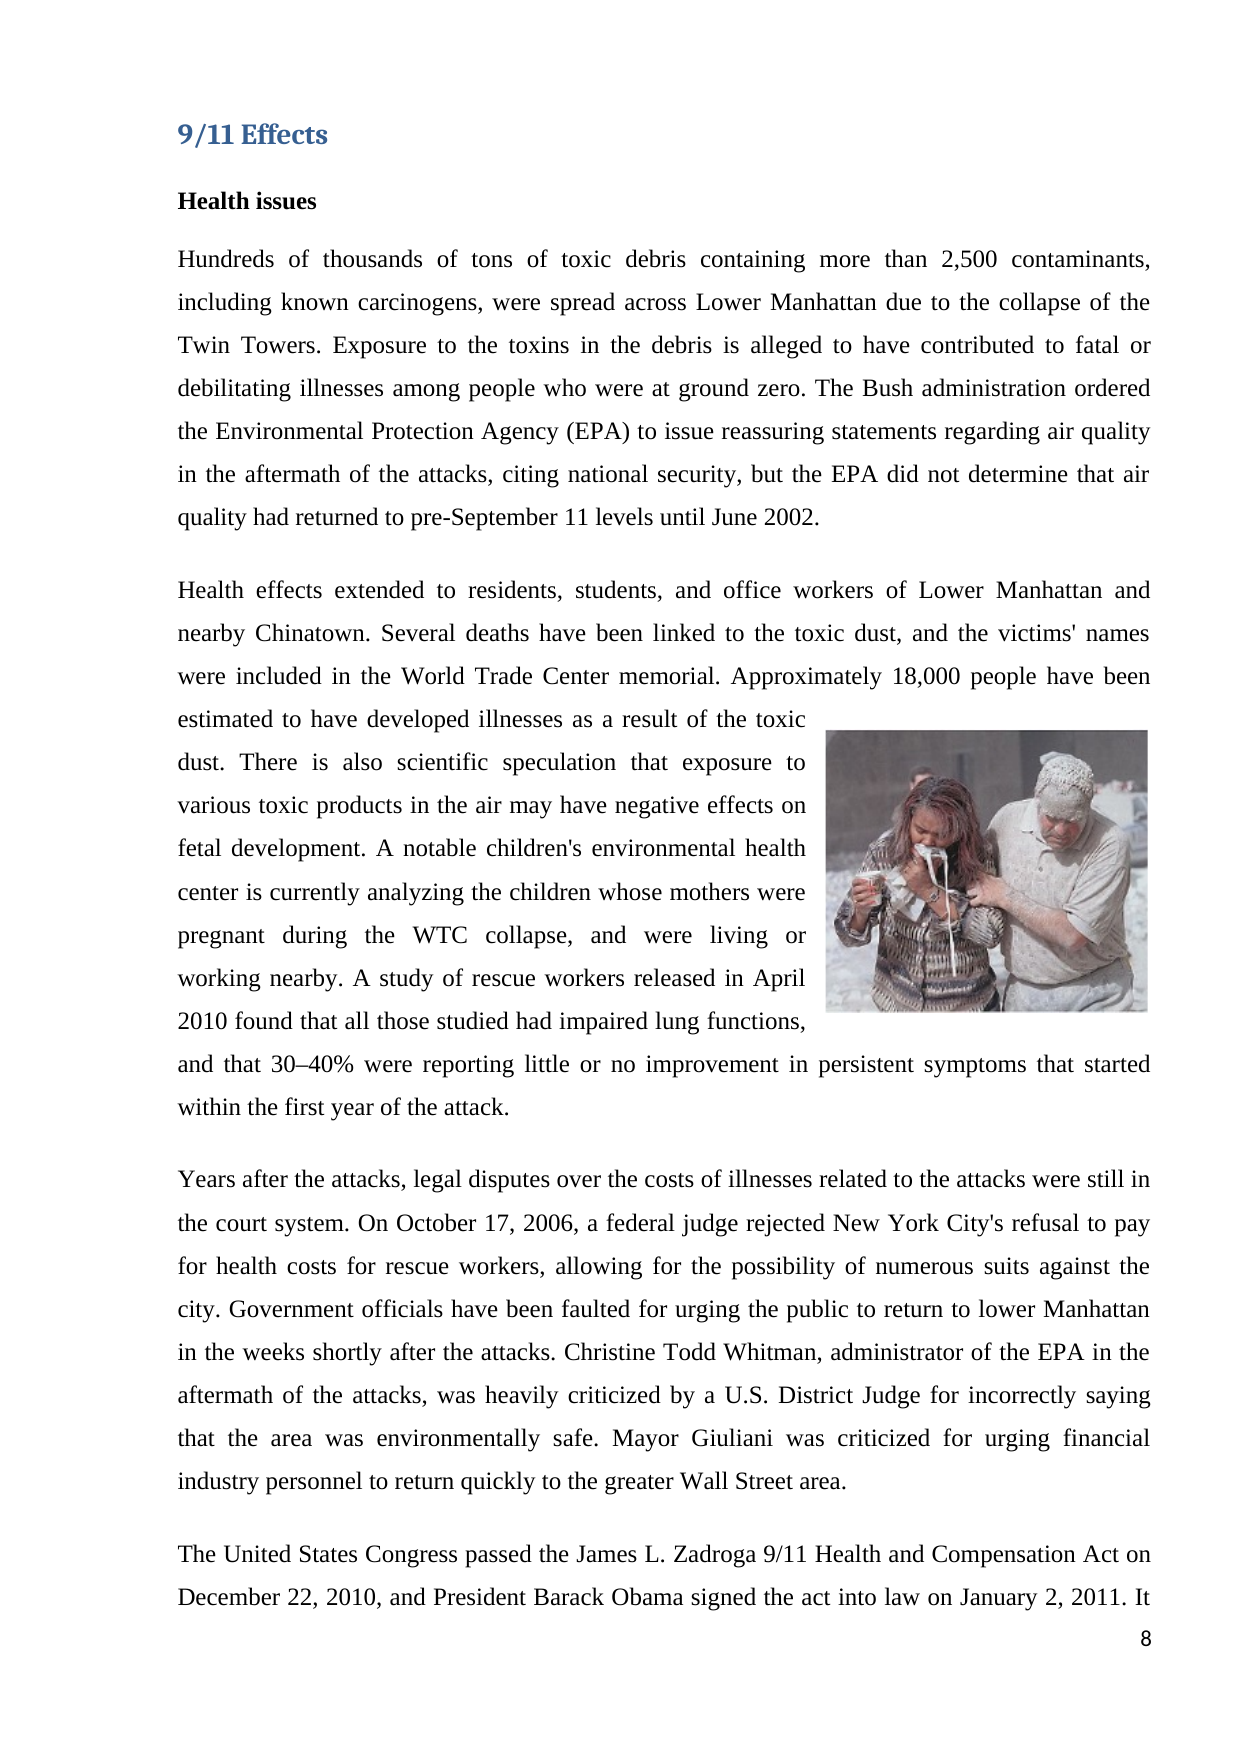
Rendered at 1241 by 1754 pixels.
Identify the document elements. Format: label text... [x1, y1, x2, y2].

text Hundreds of thousands of tons of toxic debris containing more than 2,500 contaminants, including known carcinogens, were spread across Lower Manhattan due to the collapse of the Twin Towers. Exposure to the toxins in the debris is alleged to have contributed to fatal or debilitating illnesses among people who were at ground zero. The Bush administration ordered the Environmental Protection Agency (EPA) to issue reassuring statements regarding air quality in the aftermath of the attacks, citing national security, but the EPA did not determine that air quality had returned to pre-September 11 levels until June 2002. [177, 244, 1152, 531]
subtitle 9/11 Effects [177, 118, 1152, 152]
text Health effects extended to residents, students, and office workers of Lower Manhattan and nearby Chinatown. Several deaths have been linked to the toxic dust, and the victims' names were included in the World Trade Center memorial. Approximately 18,000 people have been estimated to have developed illnesses as a result of the toxic dust. There is also scientific speculation that exposure to various toxic products in the air may have negative effects on fetal development. A notable children's environmental health center is currently analyzing the children whose mothers were pregnant during the WTC collapse, and were living or working nearby. A study of rescue workers released in April 2010 found that all those studied had impaired lung functions, and that 30–40% were reporting little or no improvement in persistent symptoms that started within the first year of the attack. [177, 575, 1152, 1121]
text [177, 1539, 1152, 1611]
text Years after the attacks, legal disputes over the costs of illnesses related to the attacks were still in the court system. On October 17, 2006, a federal judge rejected New York City's refusal to pay for health costs for rescue workers, allowing for the possibility of numerous suits against the city. Government officials have been faulted for urging the public to return to lower Manhattan in the weeks shortly after the attacks. Christine Todd Whitman, administrator of the EPA in the aftermath of the attacks, was heavily criticized by a U.S. District Judge for incorrectly saying that the area was environmentally safe. Mayor Giuliani was criticized for urging financial industry personnel to return quickly to the greater Wall Street area. [177, 1164, 1152, 1495]
picture [822, 729, 1148, 1011]
subtitle Health issues [177, 186, 1152, 214]
